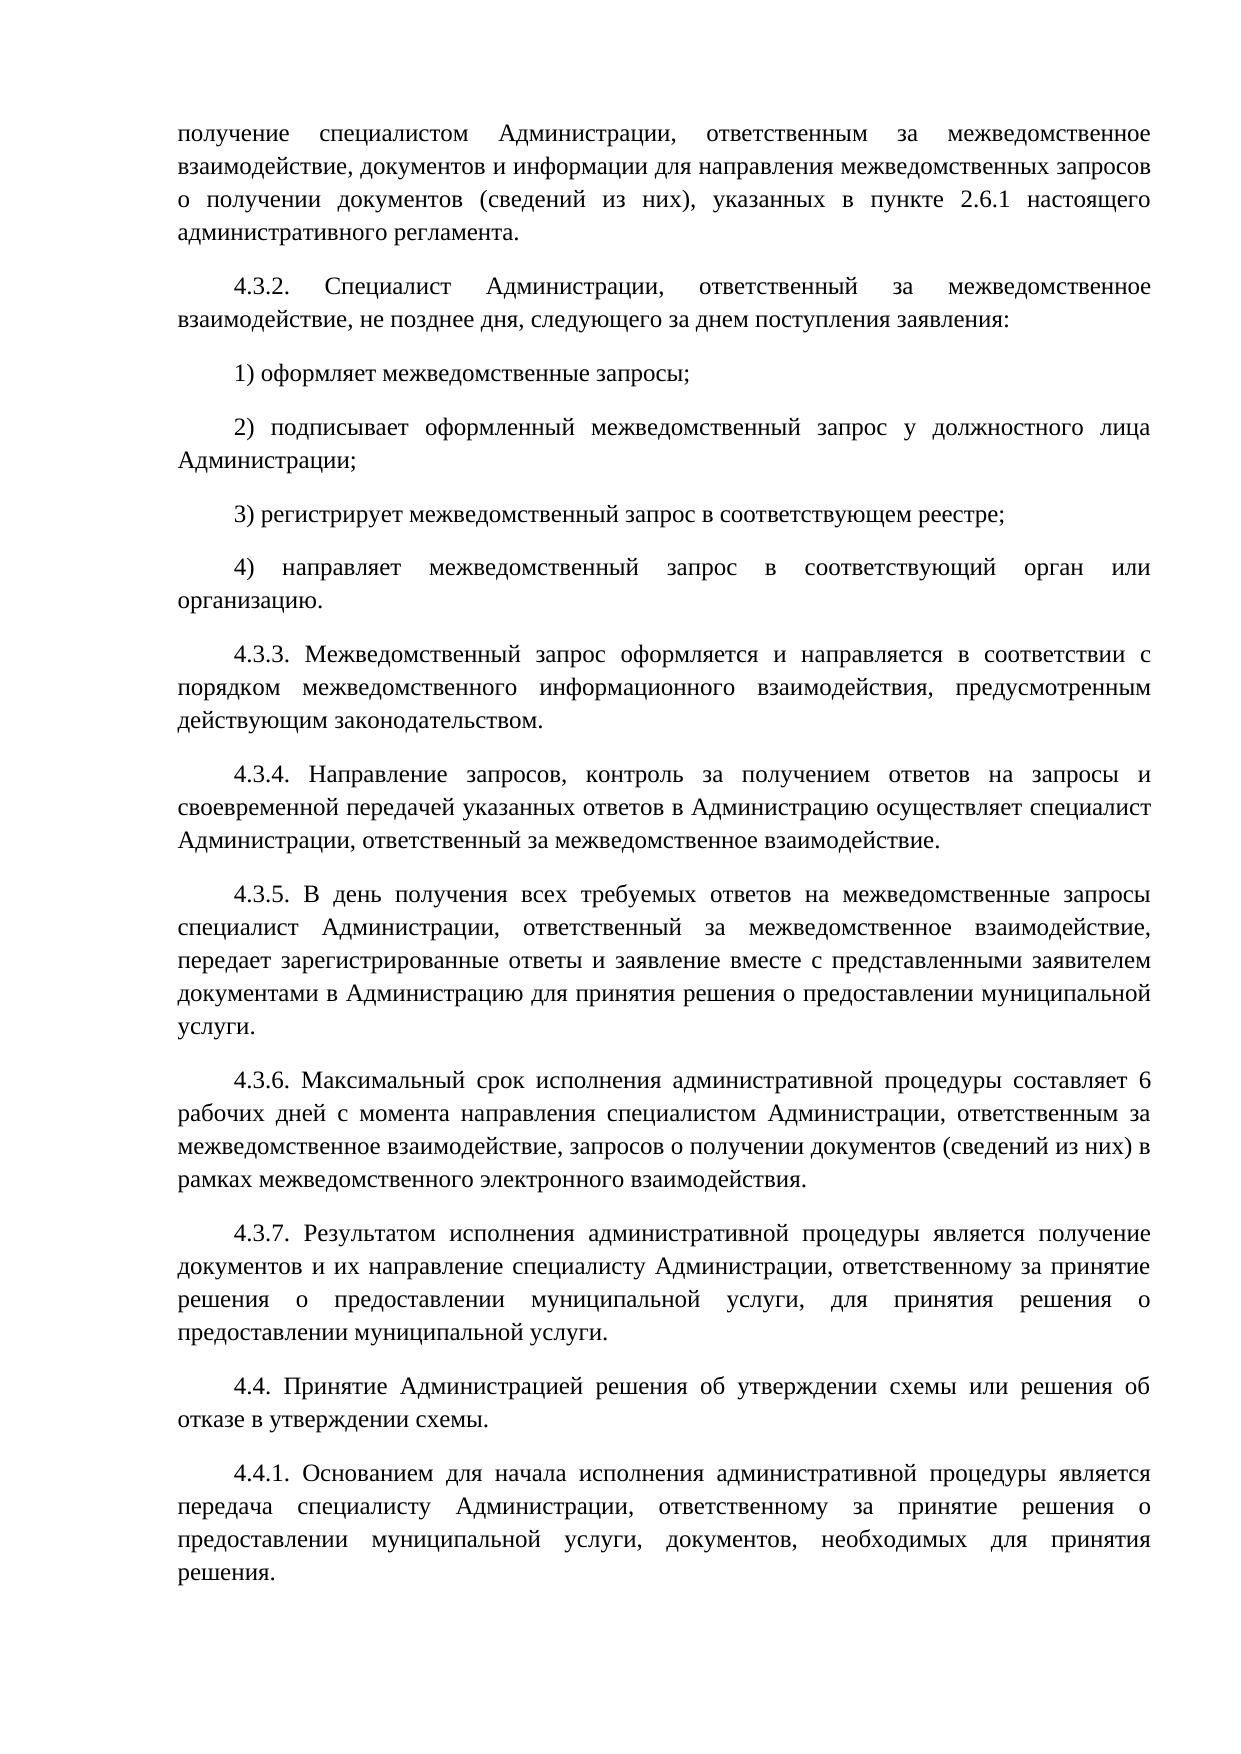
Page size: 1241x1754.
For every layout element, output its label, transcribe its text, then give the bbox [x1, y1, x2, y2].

text 4.4.1. Основанием для начала исполнения административной процедуры является передача специалисту Администрации, ответственному за принятие решения о предоставлении муниципальной услуги, документов, необходимых для принятия решения. [177, 1458, 1152, 1586]
text 4.4. Принятие Администрацией решения об утверждении схемы или решения об отказе в утверждении схемы. [177, 1371, 1152, 1433]
text 4.3.3. Межведомственный запрос оформляется и направляется в соответствии с порядком межведомственного информационного взаимодействия, предусмотренным действующим законодательством. [177, 639, 1152, 734]
text 4.3.2. Специалист Администрации, ответственный за межведомственное взаимодействие, не позднее дня, следующего за днем поступления заявления: [177, 271, 1152, 333]
text 4) направляет межведомственный запрос в соответствующий орган или организацию. [177, 552, 1152, 614]
text 2) подписывает оформленный межведомственный запрос у должностного лица Администрации; [177, 412, 1152, 473]
text 4.3.6. Максимальный срок исполнения административной процедуры составляет 6 рабочих дней с момента направления специалистом Администрации, ответственным за межведомственное взаимодействие, запросов о получении документов (сведений из них) в рамках межведомственного электронного взаимодействия. [177, 1065, 1152, 1193]
text 4.3.5. В день получения всех требуемых ответов на межведомственные запросы специалист Администрации, ответственный за межведомственное взаимодействие, передает зарегистрированные ответы и заявление вместе с представленными заявителем документами в Администрацию для принятия решения о предоставлении муниципальной услуги. [177, 879, 1152, 1040]
text 4.3.4. Направление запросов, контроль за получением ответов на запросы и своевременной передачей указанных ответов в Администрацию осуществляет специалист Администрации, ответственный за межведомственное взаимодействие. [177, 759, 1152, 854]
text 1) оформляет межведомственные запросы; [177, 358, 1152, 387]
text 3) регистрирует межведомственный запрос в соответствующем реестре; [177, 499, 1152, 527]
text 4.3.7. Результатом исполнения административной процедуры является получение документов и их направление специалисту Администрации, ответственному за принятие решения о предоставлении муниципальной услуги, для принятия решения о предоставлении муниципальной услуги. [177, 1218, 1152, 1346]
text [177, 118, 1152, 246]
